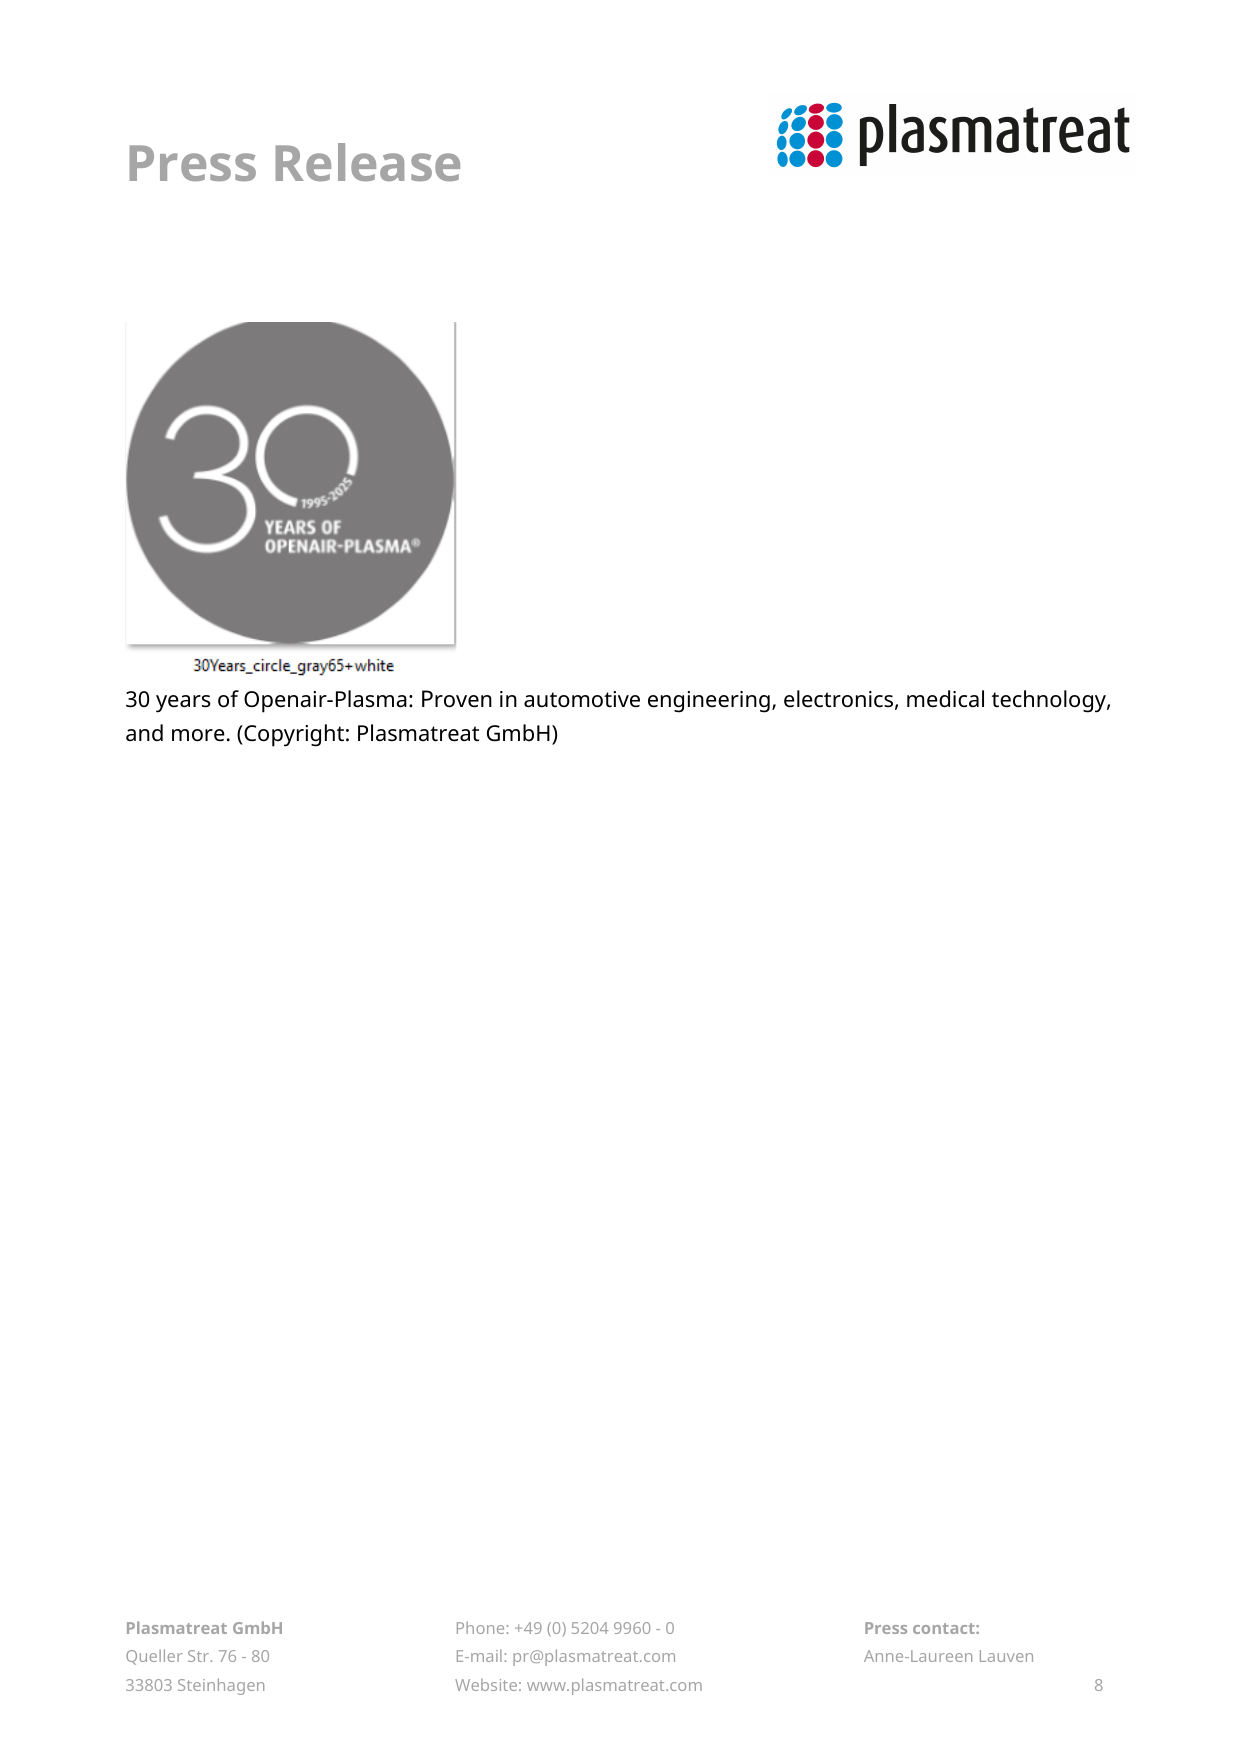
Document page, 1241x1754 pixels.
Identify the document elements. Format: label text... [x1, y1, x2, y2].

picture [125, 322, 457, 678]
picture [768, 94, 1138, 176]
text 30 years of Openair-Plasma: Proven in automotive engineering, electronics, medical technology, and more. (Copyright: Plasmatreat GmbH) [125, 682, 1122, 748]
